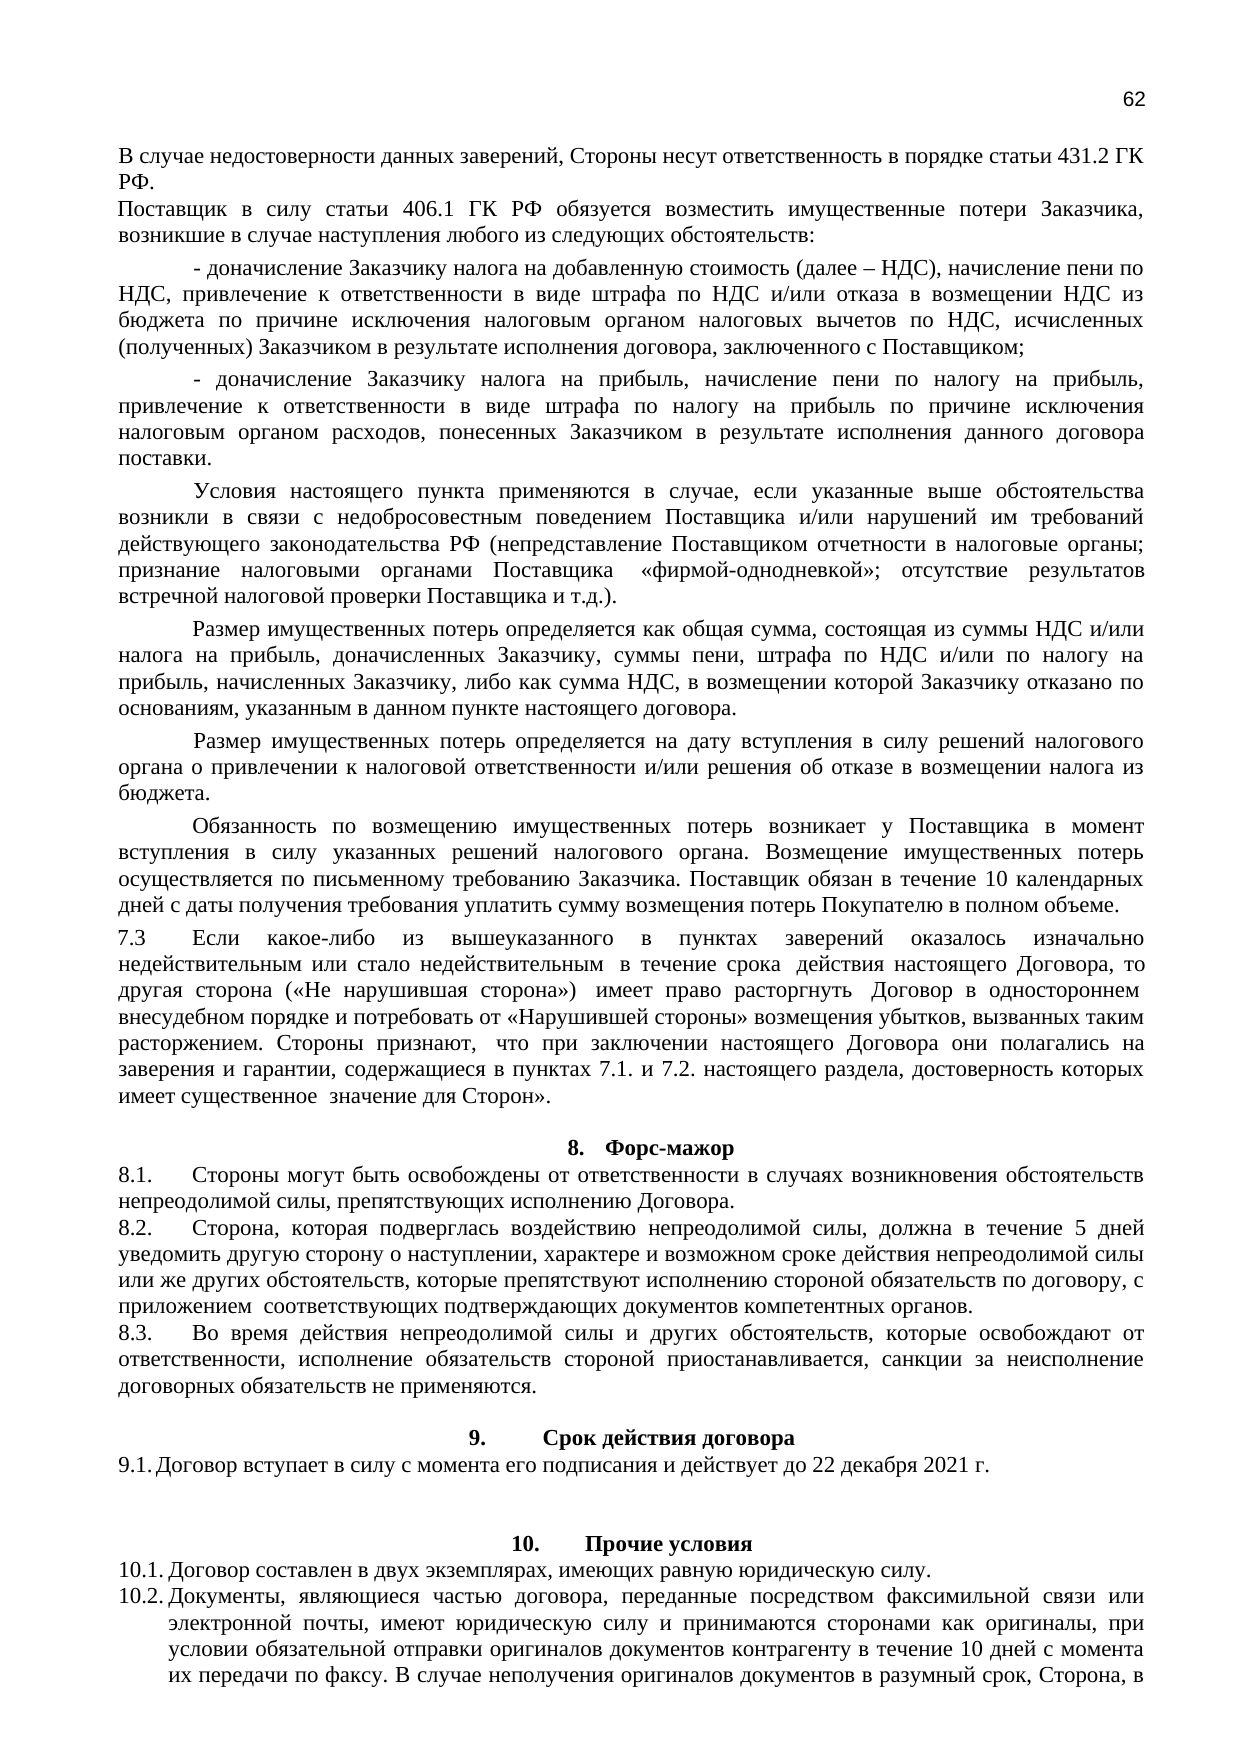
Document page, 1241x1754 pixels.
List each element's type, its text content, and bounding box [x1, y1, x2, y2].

text Размер имущественных потерь определяется как общая сумма, состоящая из суммы НДС и/или налога на прибыль, доначисленных Заказчику, суммы пени, штрафа по НДС и/или по налогу на прибыль, начисленных Заказчику, либо как сумма НДС, в возмещении которой Заказчику отказано по основаниям, указанным в данном пункте настоящего договора. [118, 615, 1146, 720]
text Поставщик в силу статьи 406.1 ГК РФ обязуется возместить имущественные потери Заказчика, возникшие в случае наступления любого из следующих обстоятельств: [117, 195, 1146, 247]
list Договор составлен в двух экземплярах, имеющих равную юридическую силу. [118, 1556, 1146, 1582]
list Во время действия непреодолимой силы и других обстоятельств, которые освобождают от ответственности, исполнение обязательств стороной приостанавливается, санкции за неисполнение договорных обязательств не применяются. [118, 1319, 1146, 1398]
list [118, 1582, 1146, 1688]
list Договор вступает в силу с момента его подписания и действует до 22 декабря 2021 г. [118, 1451, 1146, 1477]
text - доначисление Заказчику налога на добавленную стоимость (далее – НДС), начисление пени по НДС, привлечение к ответственности в виде штрафа по НДС и/или отказа в возмещении НДС из бюджета по причине исключения налоговым органом налоговых вычетов по НДС, исчисленных (полученных) Заказчиком в результате исполнения договора, заключенного с Поставщиком; [118, 254, 1146, 359]
text - доначисление Заказчику налога на прибыль, начисление пени по налогу на прибыль, привлечение к ответственности в виде штрафа по налогу на прибыль по причине исключения налоговым органом расходов, понесенных Заказчиком в результате исполнения данного договора поставки. [118, 365, 1146, 471]
list Сторона, которая подверглась воздействию непреодолимой силы, должна в течение 5 дней уведомить другую сторону о наступлении, характере и возможном сроке действия непреодолимой силы или же других обстоятельств, которые препятствуют исполнению стороной обязательств по договору, с приложением соответствующих подтверждающих документов компетентных органов. [118, 1213, 1146, 1319]
text Размер имущественных потерь определяется на дату вступления в силу решений налогового органа о привлечении к налоговой ответственности и/или решения об отказе в возмещении налога из бюджета. [118, 727, 1146, 806]
list Срок действия договора [118, 1424, 1146, 1451]
list Если какое-либо из вышеуказанного в пунктах заверений оказалось изначально недействительным или стало недействительным в течение срока действия настоящего Договора, то другая сторона («Не нарушившая сторона») имеет право расторгнуть Договор в одностороннем внесудебном порядке и потребовать от «Нарушившей стороны» возмещения убытков, вызванных таким расторжением. Стороны признают, что при заключении настоящего Договора они полагались на заверения и гарантии, содержащиеся в пунктах 7.1. и 7.2. настоящего раздела, достоверность которых имеет существенное значение для Сторон». [117, 924, 1146, 1108]
list Прочие условия [118, 1530, 1146, 1556]
list Стороны могут быть освобождены от ответственности в случаях возникновения обстоятельств непреодолимой силы, препятствующих исполнению Договора. [118, 1161, 1146, 1213]
text Условия настоящего пункта применяются в случае, если указанные выше обстоятельства возникли в связи с недобросовестным поведением Поставщика и/или нарушений им требований действующего законодательства РФ (непредставление Поставщиком отчетности в налоговые органы; признание налоговыми органами Поставщика «фирмой-однодневкой»; отсутствие результатов встречной налоговой проверки Поставщика и т.д.). [118, 477, 1146, 609]
list Форс-мажор [156, 1134, 1146, 1161]
text Обязанность по возмещению имущественных потерь возникает у Поставщика в момент вступления в силу указанных решений налогового органа. Возмещение имущественных потерь осуществляется по письменному требованию Заказчика. Поставщик обязан в течение 10 календарных дней с даты получения требования уплатить сумму возмещения потерь Покупателю в полном объеме. [118, 812, 1146, 917]
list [117, 142, 1146, 195]
